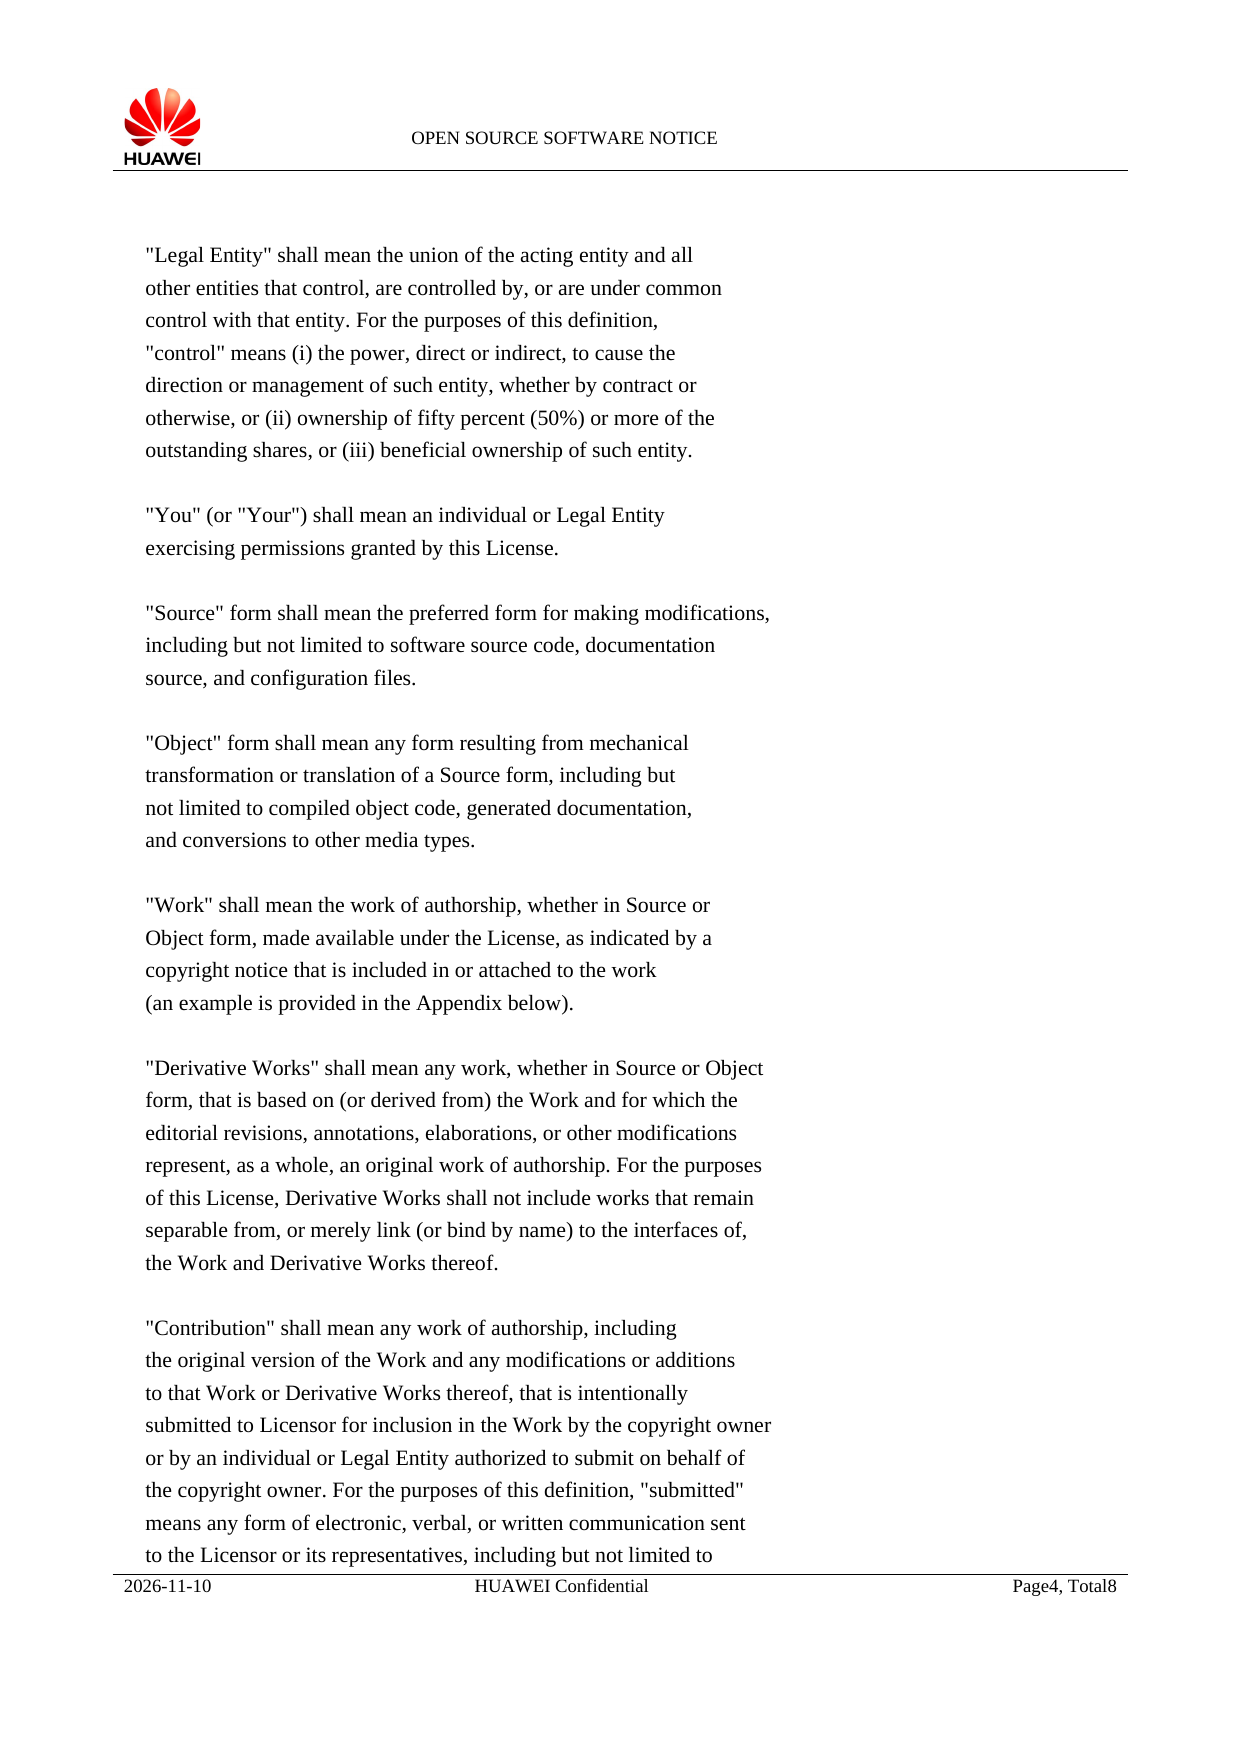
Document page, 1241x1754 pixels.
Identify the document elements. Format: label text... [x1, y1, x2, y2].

picture [124, 88, 201, 165]
